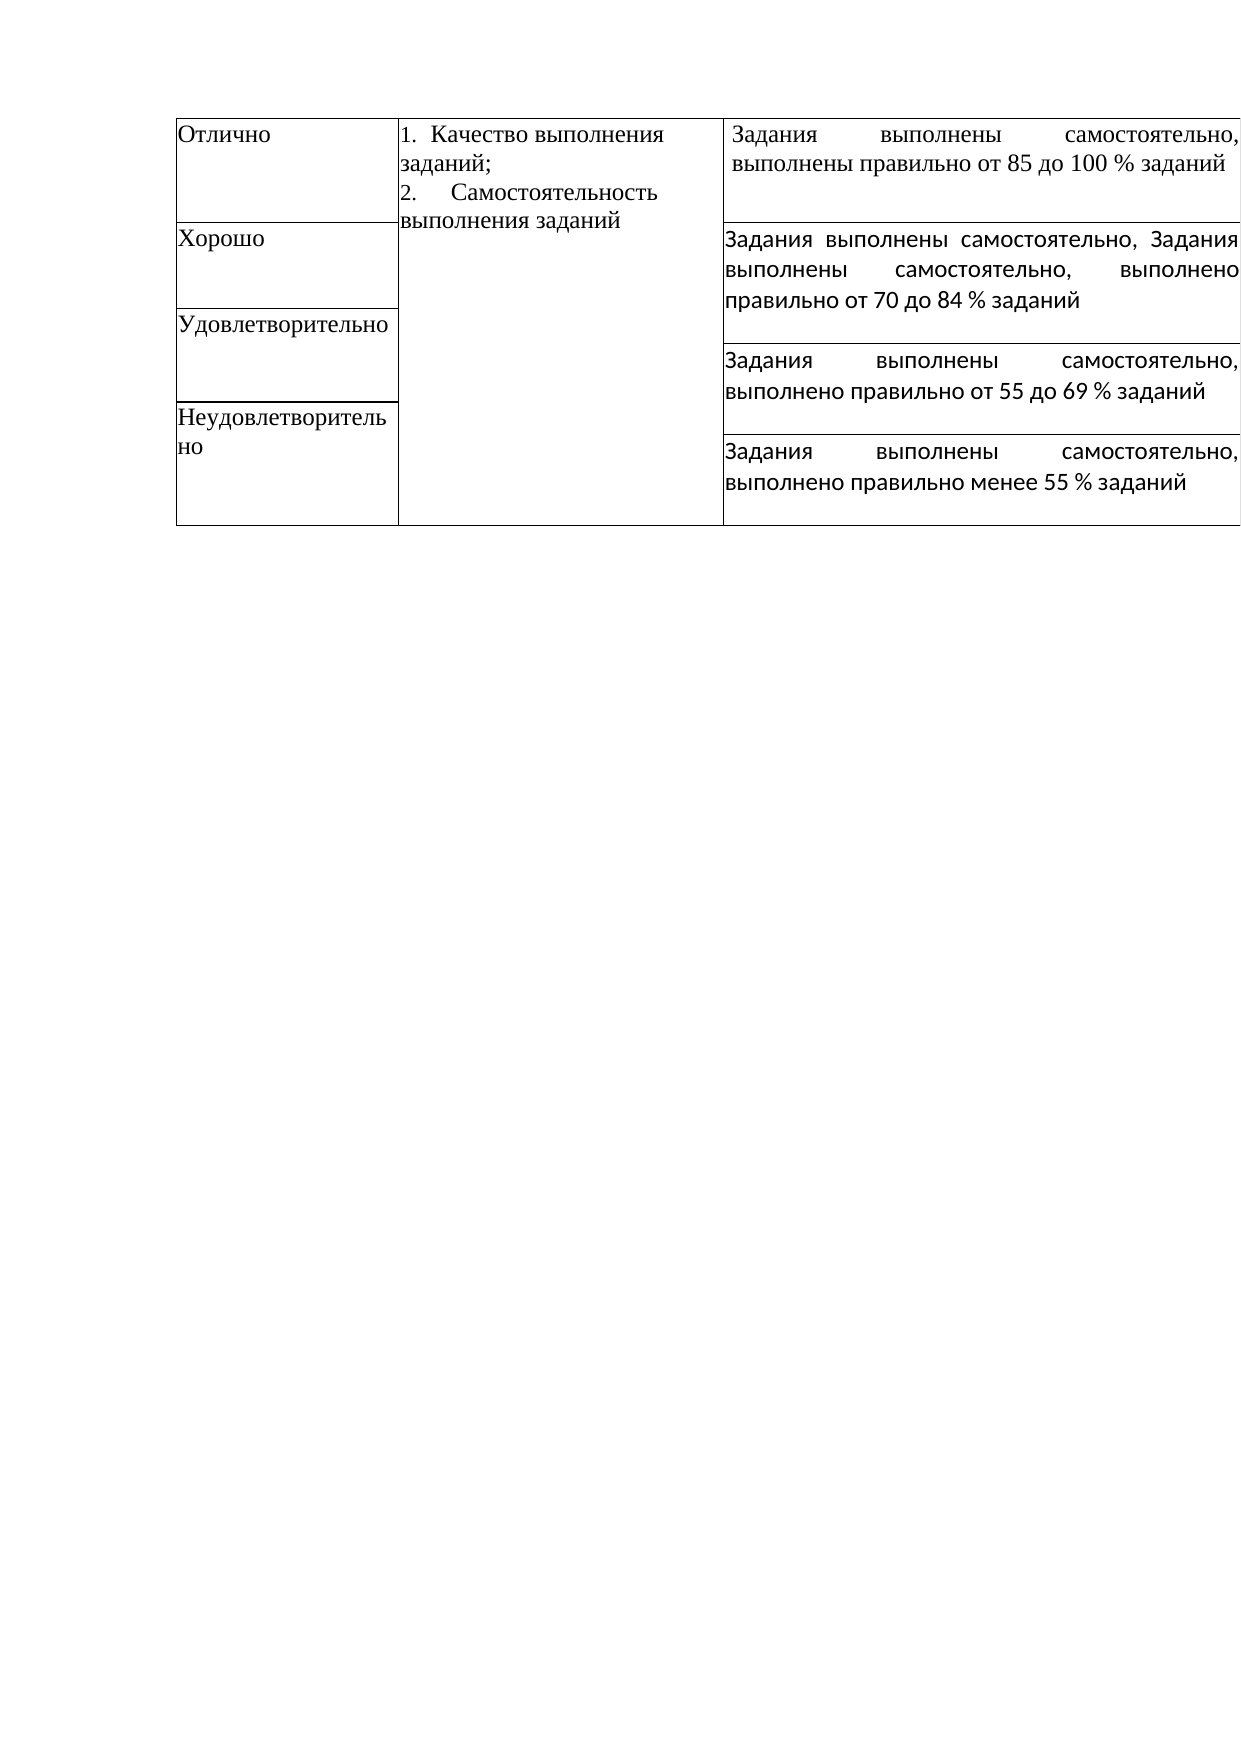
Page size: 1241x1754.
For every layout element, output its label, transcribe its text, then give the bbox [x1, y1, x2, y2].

table_cell Неудовлетворительно [177, 403, 398, 525]
table_cell Задания выполнены самостоятельно, выполнено правильно менее 55 % заданий [724, 435, 1240, 525]
table_cell Задания выполнены самостоятельно, выполнено правильно от 55 до 69 % заданий [724, 344, 1240, 434]
table_cell Удовлетворительно [177, 309, 398, 401]
table_cell Задания выполнены самостоятельно, выполнены правильно от 85 до 100 % заданий [724, 119, 1240, 222]
table_cell Хорошо [177, 223, 398, 308]
table_cell Отлично [177, 119, 398, 222]
table_cell Задания выполнены самостоятельно, Задания выполнены самостоятельно, выполнено правильно от 70 до 84 % заданий [724, 223, 1240, 343]
table_cell Качество выполнения заданий; Самостоятельность выполнения заданий [399, 119, 723, 525]
